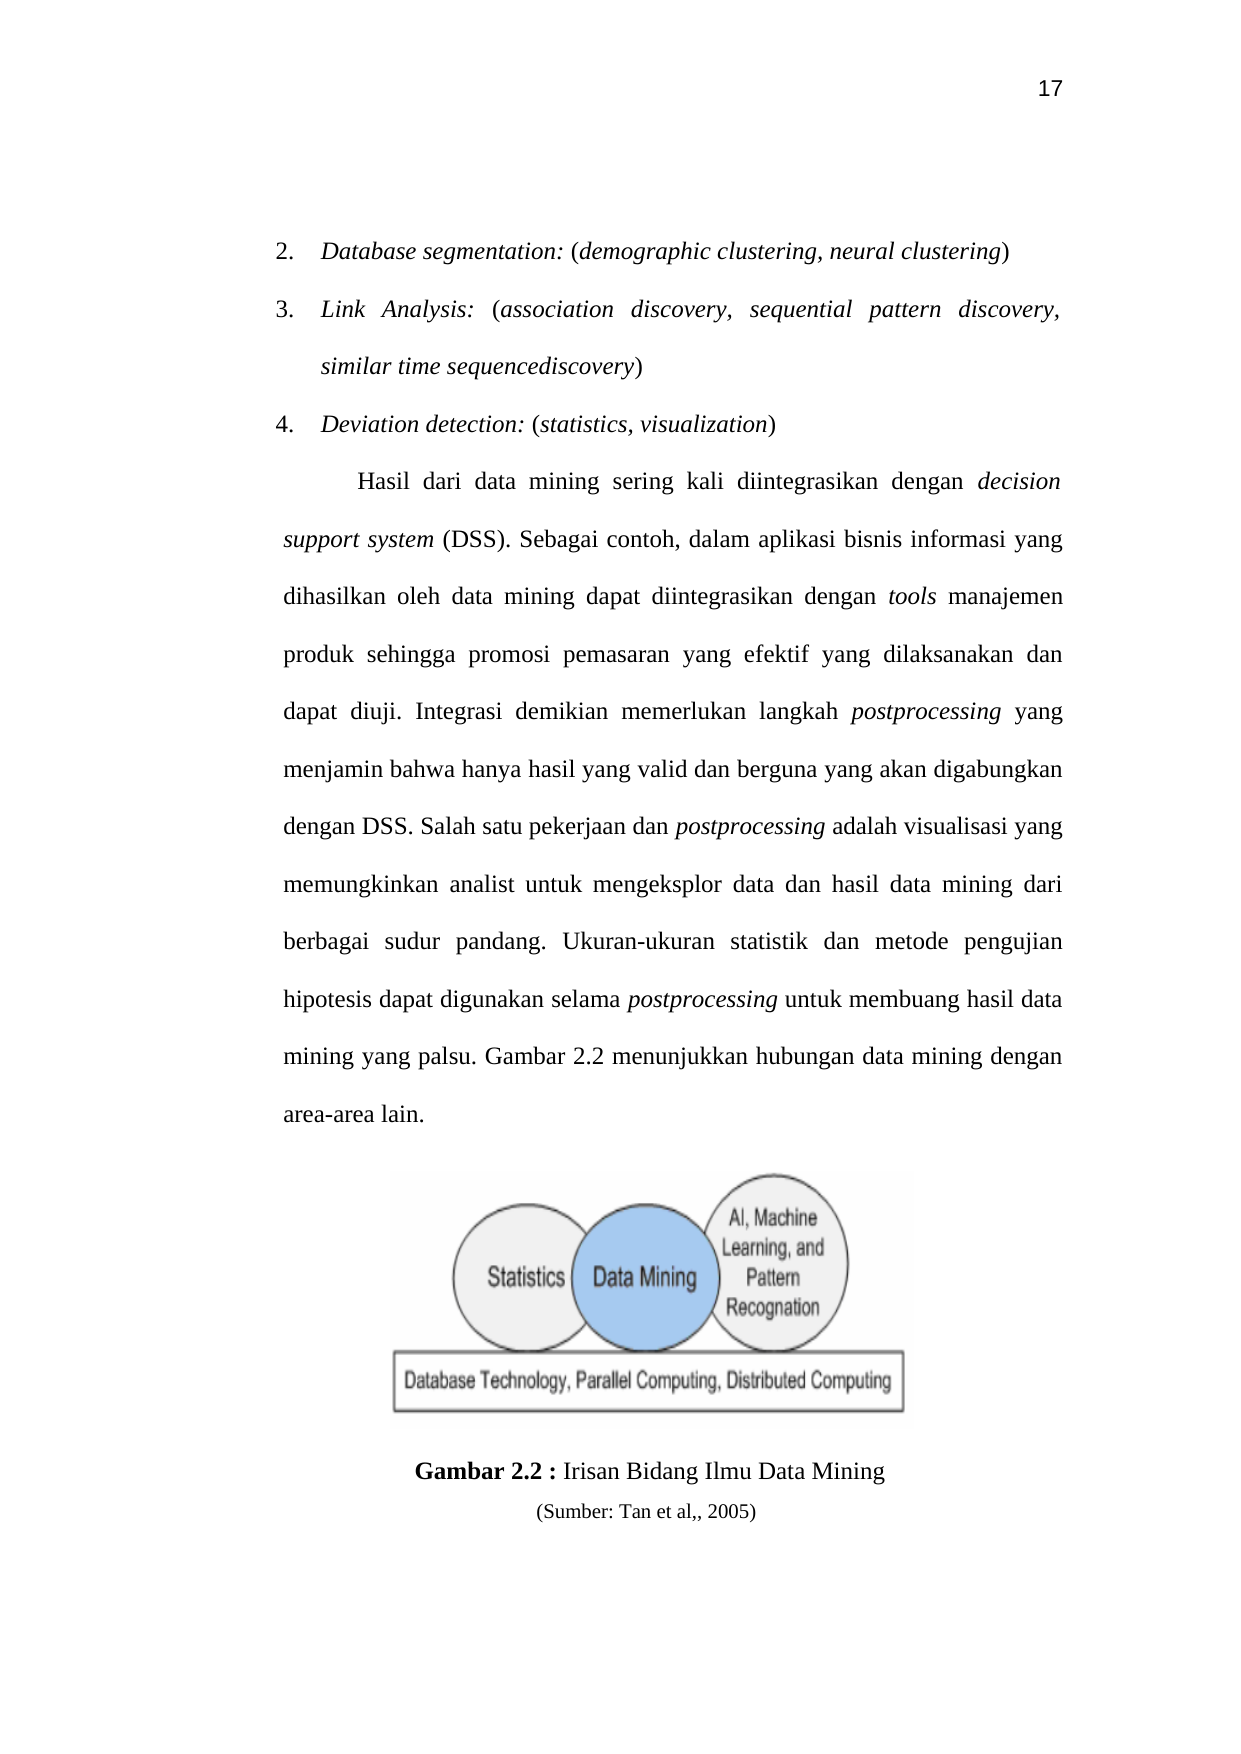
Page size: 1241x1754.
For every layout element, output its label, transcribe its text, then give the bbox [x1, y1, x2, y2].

list Hasil dari data mining sering kali diintegrasikan dengan decision support system (DSS). Sebagai contoh, dalam aplikasi bisnis informasi yang dihasilkan oleh data mining dapat diintegrasikan dengan tools manajemen produk sehingga promosi pemasaran yang efektif yang dilaksanakan dan dapat diuji. Integrasi demikian memerlukan langkah postprocessing yang menjamin bahwa hanya hasil yang valid dan berguna yang akan digabungkan dengan DSS. Salah satu pekerjaan dan postprocessing adalah visualisasi yang memungkinkan analist untuk mengeksplor data dan hasil data mining dari berbagai sudur pandang. Ukuran-ukuran statistik dan metode pengujian hipotesis dapat digunakan selama postprocessing untuk membuang hasil data mining yang palsu. Gambar 2.2 menunjukkan hubungan data mining dengan area-area lain. [283, 466, 1063, 1127]
list Link Analysis: (association discovery, sequential pattern discovery, similar time sequencediscovery) [275, 294, 1063, 380]
list Deviation detection: (statistics, visualization) [275, 409, 1063, 437]
text (Sumber: Tan et al,, 2005) [536, 1499, 1063, 1523]
list Database segmentation: (demographic clustering, neural clustering) [275, 236, 1063, 265]
picture [384, 1156, 915, 1429]
text Gambar 2.2 : Irisan Bidang Ilmu Data Mining [236, 1456, 1063, 1485]
